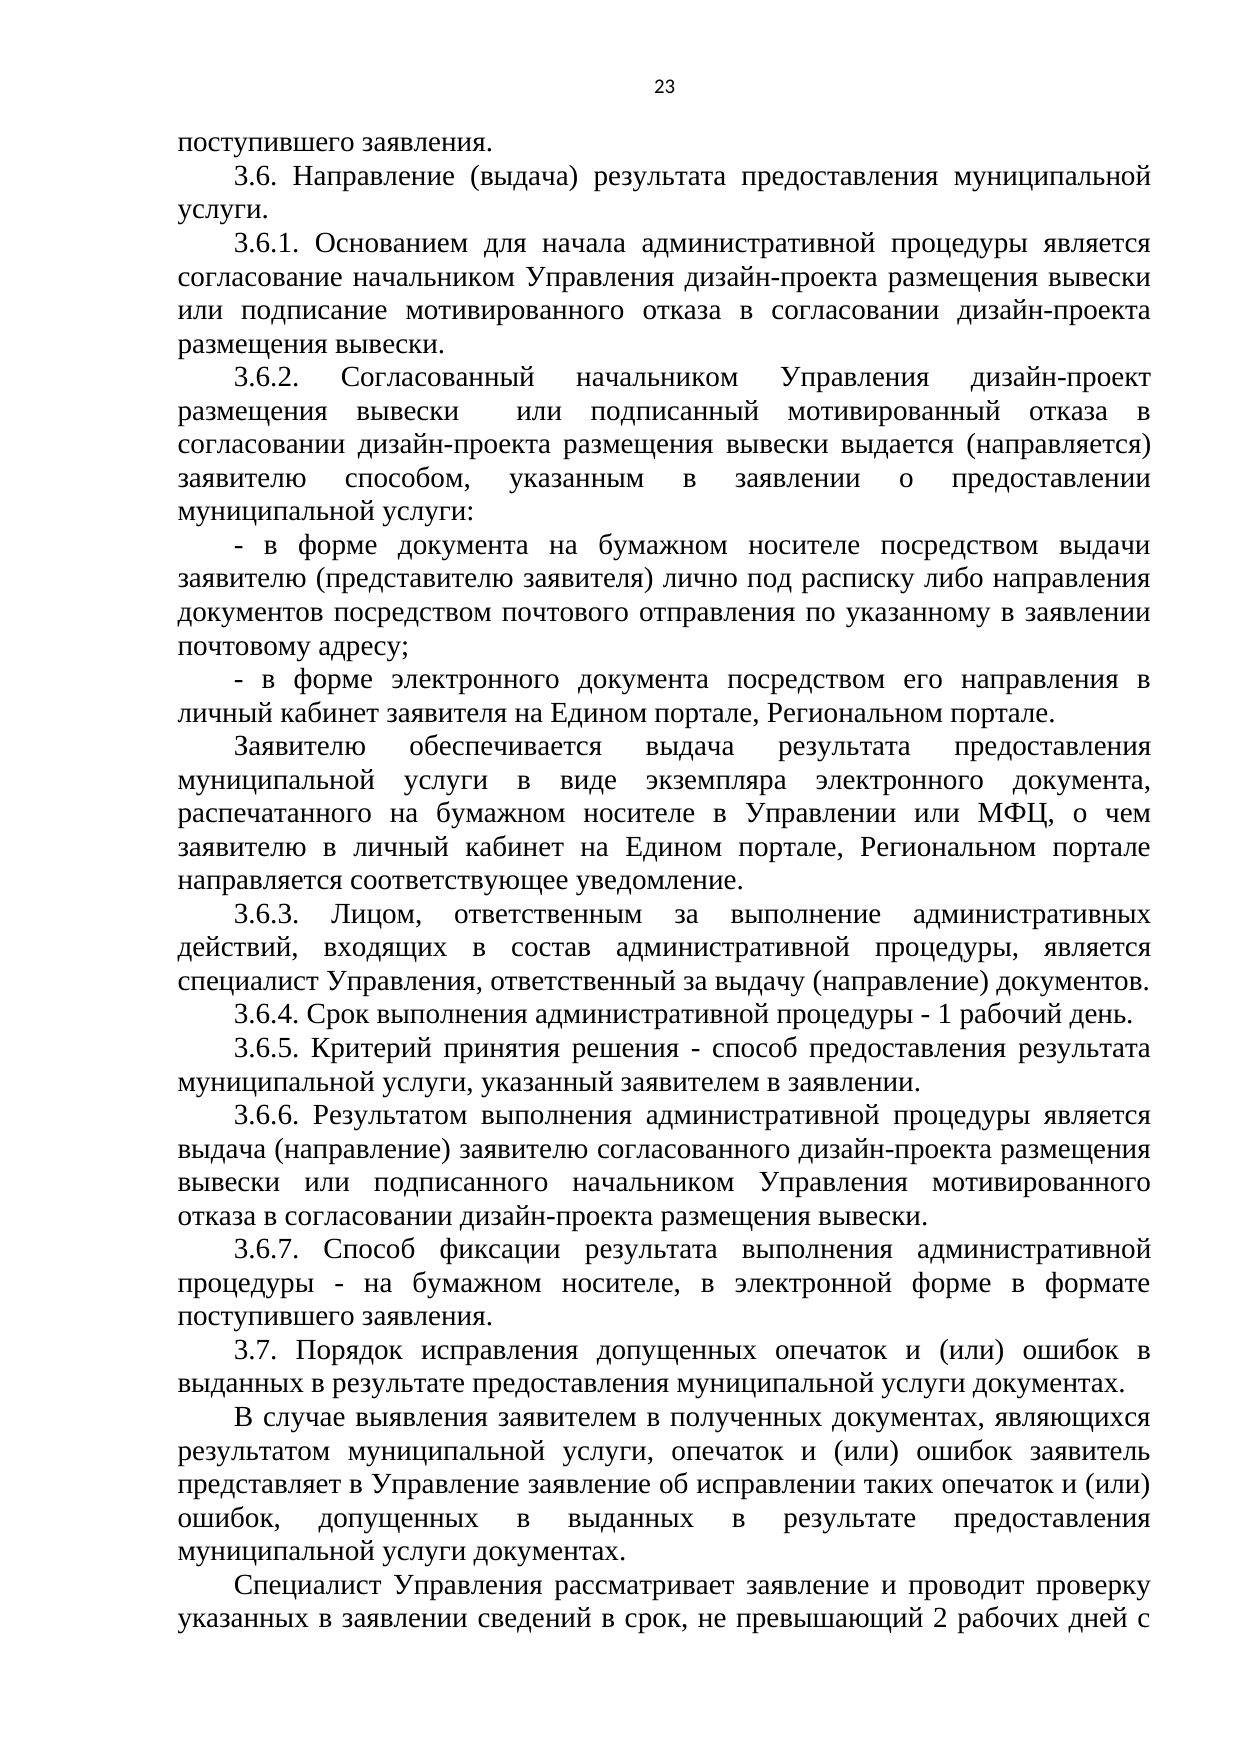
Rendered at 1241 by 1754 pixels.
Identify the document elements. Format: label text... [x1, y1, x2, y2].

text 3.6. Направление (выдача) результата предоставления муниципальной услуги. [177, 158, 1152, 225]
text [177, 124, 1152, 158]
text 3.6.3. Лицом, ответственным за выполнение административных действий, входящих в состав административной процедуры, является специалист Управления, ответственный за выдачу (направление) документов. [177, 896, 1152, 997]
text 3.6.5. Критерий принятия решения - способ предоставления результата муниципальной услуги, указанный заявителем в заявлении. [177, 1030, 1152, 1097]
text 3.6.4. Срок выполнения административной процедуры - 1 рабочий день. [177, 997, 1152, 1030]
text 3.6.1. Основанием для начала административной процедуры является согласование начальником Управления дизайн-проекта размещения вывески или подписание мотивированного отказа в согласовании дизайн-проекта размещения вывески. [177, 225, 1152, 359]
text - в форме электронного документа посредством его направления в личный кабинет заявителя на Едином портале, Региональном портале. [177, 661, 1152, 728]
text Заявителю обеспечивается выдача результата предоставления муниципальной услуги в виде экземпляра электронного документа, распечатанного на бумажном носителе в Управлении или МФЦ, о чем заявителю в личный кабинет на Едином портале, Региональном портале направляется соответствующее уведомление. [177, 728, 1152, 896]
text 3.6.7. Способ фиксации результата выполнения административной процедуры - на бумажном носителе, в электронной форме в формате поступившего заявления. [177, 1231, 1152, 1332]
text 3.6.6. Результатом выполнения административной процедуры является выдача (направление) заявителю согласованного дизайн-проекта размещения вывески или подписанного начальником Управления мотивированного отказа в согласовании дизайн-проекта размещения вывески. [177, 1097, 1152, 1231]
text 3.7. Порядок исправления допущенных опечаток и (или) ошибок в выданных в результате предоставления муниципальной услуги документах. [177, 1332, 1152, 1399]
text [177, 1567, 1152, 1634]
text 3.6.2. Согласованный начальником Управления дизайн-проект размещения вывески или подписанный мотивированный отказа в согласовании дизайн-проекта размещения вывески выдается (направляется) заявителю способом, указанным в заявлении о предоставлении муниципальной услуги: [177, 359, 1152, 527]
text - в форме документа на бумажном носителе посредством выдачи заявителю (представителю заявителя) лично под расписку либо направления документов посредством почтового отправления по указанному в заявлении почтовому адресу; [177, 527, 1152, 661]
text В случае выявления заявителем в полученных документах, являющихся результатом муниципальной услуги, опечаток и (или) ошибок заявитель представляет в Управление заявление об исправлении таких опечаток и (или) ошибок, допущенных в выданных в результате предоставления муниципальной услуги документах. [177, 1399, 1152, 1567]
